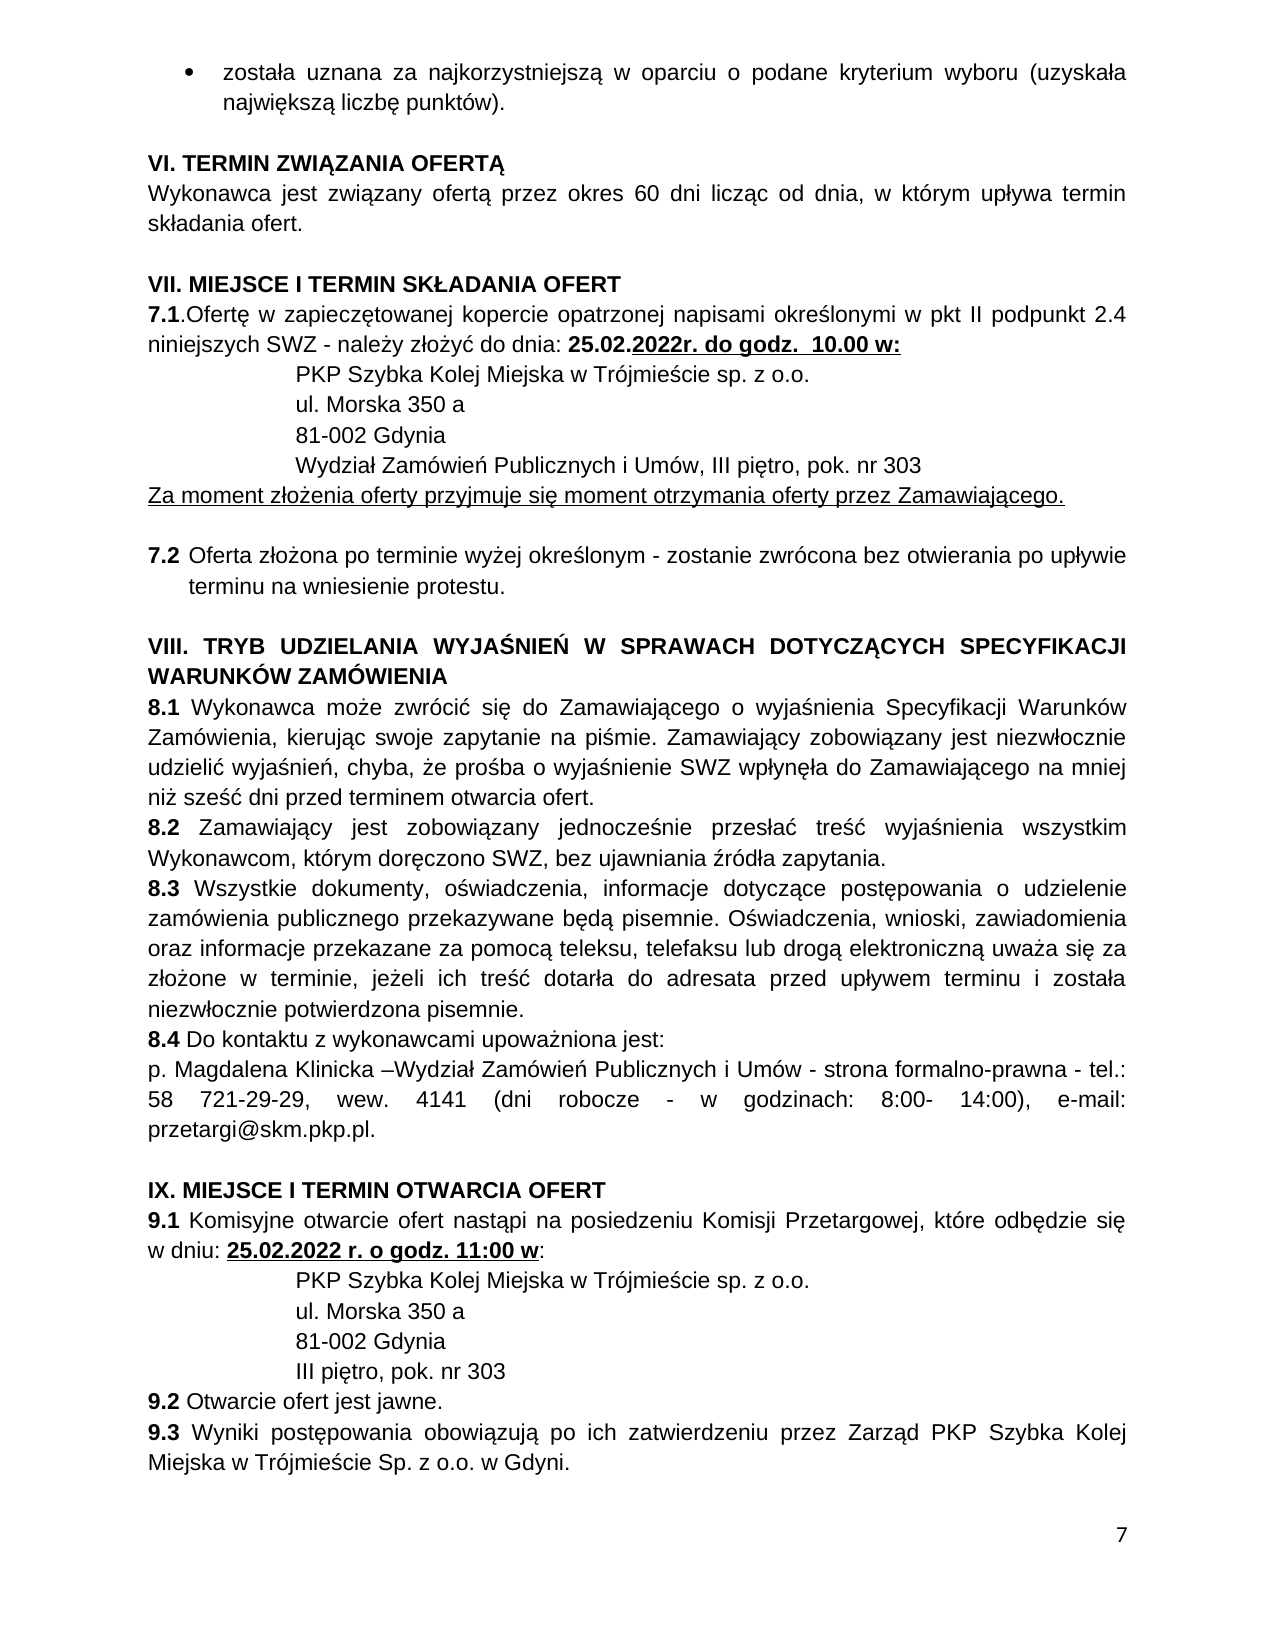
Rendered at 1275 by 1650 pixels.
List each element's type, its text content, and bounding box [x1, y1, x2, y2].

text 8.2 Zamawiający jest zobowiązany jednocześnie przesłać treść wyjaśnienia wszystkim Wykonawcom, którym doręczono SWZ, bez ujawniania źródła zapytania. [148, 814, 1127, 871]
text Wykonawca jest związany ofertą przez okres 60 dni licząc od dnia, w którym upływa termin składania ofert. [148, 180, 1127, 236]
text 81-002 Gdynia [148, 1328, 1127, 1354]
text 8.3 Wszystkie dokumenty, oświadczenia, informacje dotyczące postępowania o udzielenie zamówienia publicznego przekazywane będą pisemnie. Oświadczenia, wnioski, zawiadomienia oraz informacje przekazane za pomocą teleksu, telefaksu lub drogą elektroniczną uważa się za złożone w terminie, jeżeli ich treść dotarła do adresata przed upływem terminu i została niezwłocznie potwierdzona pisemnie. [148, 875, 1127, 1022]
text III piętro, pok. nr 303 [222, 1358, 1127, 1384]
text Za moment złożenia oferty przyjmuje się moment otrzymania oferty przez Zamawiającego. [148, 482, 1127, 508]
text 81-002 Gdynia [148, 422, 1127, 448]
text 8.1 Wykonawca może zwrócić się do Zamawiającego o wyjaśnienia Specyfikacji Warunków Zamówienia, kierując swoje zapytanie na piśmie. Zamawiający zobowiązany jest niezwłocznie udzielić wyjaśnień, chyba, że prośba o wyjaśnienie SWZ wpłynęła do Zamawiającego na mniej niż sześć dni przed terminem otwarcia ofert. [148, 693, 1127, 810]
list została uznana za najkorzystniejszą w oparciu o podane kryterium wyboru (uzyskała największą liczbę punktów). [185, 59, 1127, 116]
text PKP Szybka Kolej Miejska w Trójmieście sp. z o.o. [148, 1267, 1127, 1294]
text Wydział Zamówień Publicznych i Umów, III piętro, pok. nr 303 [221, 452, 1127, 478]
text 9.2 Otwarcie ofert jest jawne. [148, 1388, 1127, 1414]
text ul. Morska [148, 391, 1127, 418]
list Oferta złożona po terminie wyżej określonym - zostanie zwrócona bez otwierania po upływie terminu na wniesienie protestu. [148, 542, 1127, 599]
text 9.1 Komisyjne otwarcie ofert nastąpi na posiedzeniu Komisji Przetargowej, które odbędzie się w dniu: 25.02.2022 r. o godz. 11:00 w: [148, 1207, 1127, 1263]
text 7.1.Ofertę w zapieczętowanej kopercie opatrzonej napisami określonymi w pkt II podpunkt 2.4 niniejszych SWZ - należy złożyć do dnia: 25.02.2022r. do godz. 10.00 w: [148, 301, 1127, 357]
text ul. Morska [148, 1298, 1127, 1324]
text 8.4 Do kontaktu z wykonawcami upoważniona jest: [148, 1026, 1127, 1052]
text p. Magdalena Klinicka –Wydział Zamówień Publicznych i Umów - strona formalno-prawna - tel.: 58 721-29-29, wew. 4141 (dni robocze - w godzinach: 8:00- 14:00), e-mail: przetargi@skm.pkp.pl. [148, 1056, 1127, 1143]
text VIII. TRYB UDZIELANIA WYJAŚNIEŃ W SPRAWACH DOTYCZĄCYCH SPECYFIKACJI WARUNKÓW ZAMÓWIENIA [148, 633, 1127, 689]
text PKP Szybka Kolej Miejska w Trójmieście sp. z o.o. [148, 361, 1127, 387]
text 9.3 Wyniki postępowania obowiązują po ich zatwierdzeniu przez Zarząd PKP Szybka Kolej Miejska w Trójmieście Sp. z o.o. w Gdyni. [148, 1418, 1127, 1475]
text IX. MIEJSCE I TERMIN OTWARCIA OFERT [148, 1177, 1127, 1203]
text VI. TERMIN ZWIĄZANIA OFERTĄ [148, 150, 1127, 176]
text VII. MIEJSCE I TERMIN SKŁADANIA OFERT [148, 271, 1127, 297]
